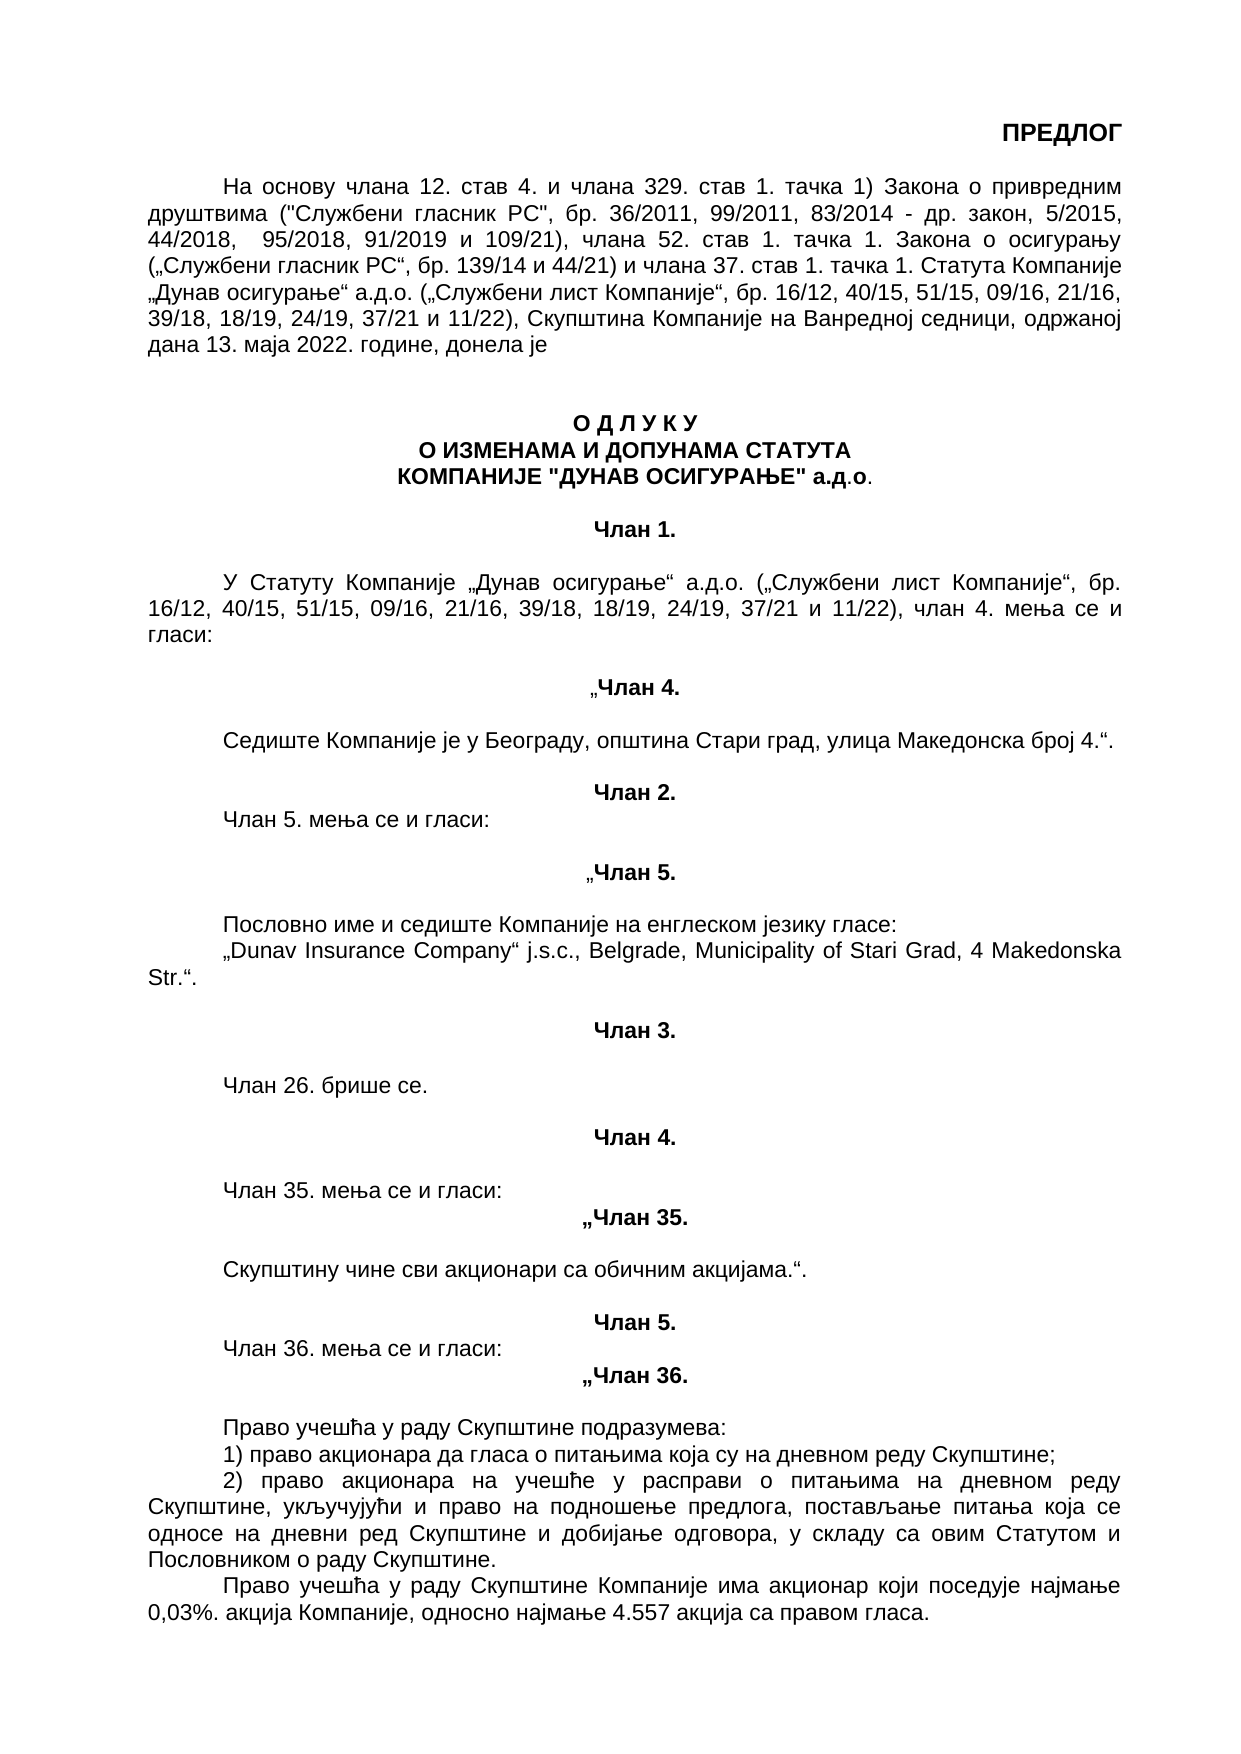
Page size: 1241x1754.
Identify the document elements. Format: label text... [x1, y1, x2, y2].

text „Члан 5. [148, 858, 1122, 885]
text Члан 5. мења се и гласи: [148, 806, 1122, 832]
text О Д Л У К У [148, 410, 1122, 437]
text Члан 36. мења се и гласи: [148, 1335, 1122, 1362]
text Пословно име и седиште Компаније на енглеском језику гласе: [148, 911, 1122, 937]
text Члан 1. [148, 516, 1122, 542]
text У Статуту Компаније „Дунав осигурање“ а.д.о. („Службени лист Компаније“, бр. 16/12, 40/15, 51/15, 09/16, 21/16, 39/18, 18/19, 24/19, 37/21 и 11/22), члан 4. мења се и гласи: [148, 568, 1122, 648]
text „Члан 36. [148, 1362, 1122, 1388]
text Скупштину чине сви акционари са обичним акцијама.“. [148, 1256, 1122, 1282]
text Члан 35. мења се и гласи: [148, 1177, 1122, 1203]
text Члан 26. брише се. [148, 1072, 1122, 1098]
text Члан 4. [148, 1124, 1122, 1151]
text 2) право акционара на учешће у расправи о питањима на дневном реду Скупштине, укључујући и право на подношење предлога, постављање питања која се односе на дневни ред Скупштине и добијање одговора, у складу са овим Статутом и Пословником о раду Скупштине. [148, 1467, 1122, 1572]
text КОМПАНИЈЕ "ДУНАВ ОСИГУРАЊЕ" а.д.о. [148, 463, 1122, 489]
text „Члан 4. [148, 674, 1122, 700]
text ПРЕДЛОГ [148, 118, 1122, 147]
text На основу члана 12. став 4. и члана 329. став 1. тачка 1) Закона о привредним друштвима ("Службени глaсник РС", бр. 36/2011, 99/2011, 83/2014 - др. зaкoн, 5/2015, 44/2018, 95/2018, 91/2019 и 109/21), члана 52. став 1. тачка 1. Закона о осигурању („Службени гласник РС“, бр. 139/14 и 44/21) и члана 37. став 1. тачка 1. Статута Компаније „Дунав осигурање“ а.д.о. („Службени лист Компаније“, бр. 16/12, 40/15, 51/15, 09/16, 21/16, 39/18, 18/19, 24/19, 37/21 и 11/22), Скупштина Компаније на Ванредној седници, одржаној дана 13. маја 2022. године, донела је [148, 173, 1122, 358]
text О ИЗМЕНАМА И ДОПУНАМА СТАТУТА [148, 437, 1122, 463]
text Члан 2. [148, 779, 1122, 806]
text Седиште Компаније је у Београду, општина Стари град, улица Македонска број 4.“. [148, 727, 1122, 753]
text Члан 5. [148, 1309, 1122, 1335]
text 1) право акционара да гласа о питањима која су на дневном реду Скупштине; [148, 1441, 1122, 1467]
text „Члан 35. [148, 1203, 1122, 1230]
text Право учешћа у раду Скупштине Компаније има акционар који поседује најмање 0,03%. акција Компаније, односно најмање 4.557 акција са правом гласа. [148, 1572, 1122, 1625]
text „Dunav Insurance Company“ j.s.c., Belgrade, Municipality of Stari Grad, 4 Makedonska Str.“. [148, 937, 1122, 990]
text Право учешћа у раду Скупштине подразумева: [148, 1414, 1122, 1441]
text Члан 3. [148, 1017, 1122, 1043]
